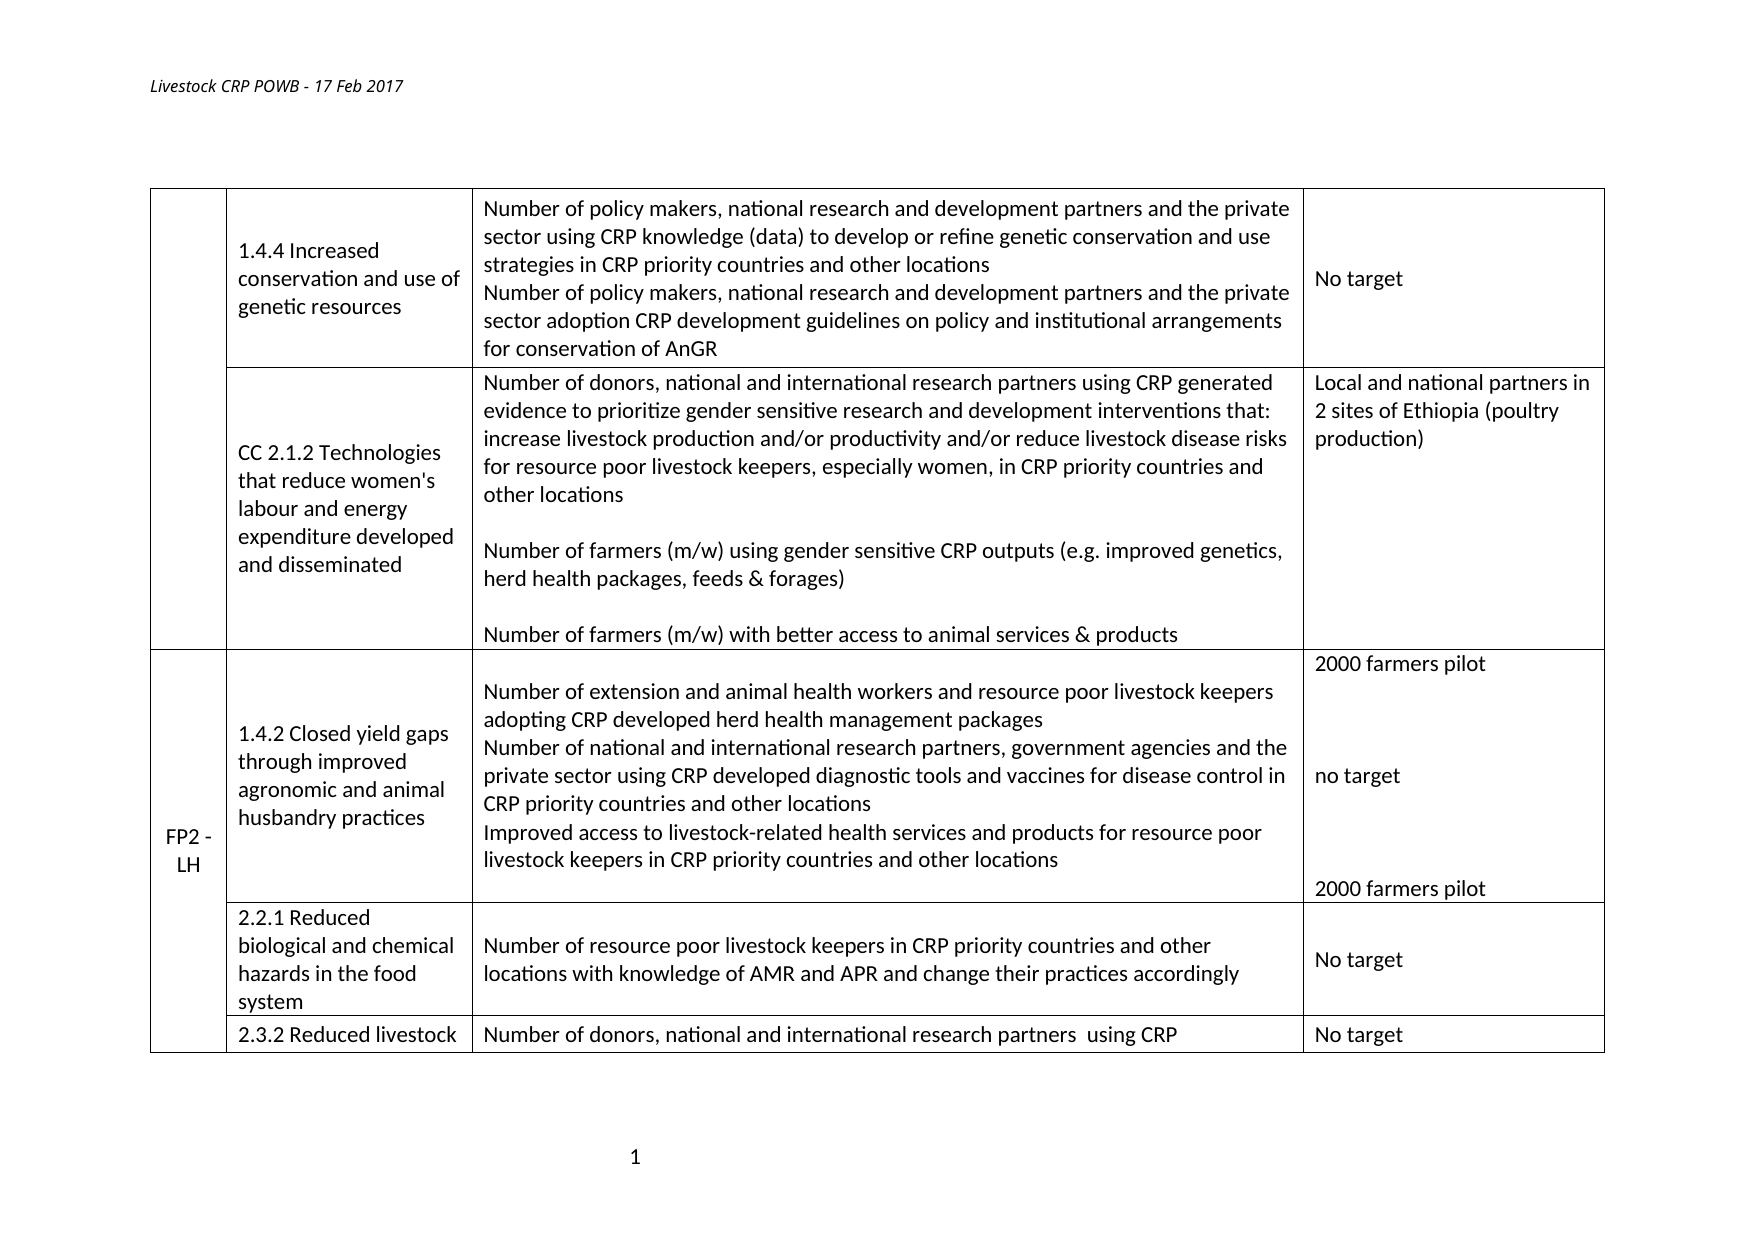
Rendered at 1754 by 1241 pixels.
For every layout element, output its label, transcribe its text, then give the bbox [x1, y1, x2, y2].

table_cell CC 2.1.2 Technologies that reduce women's labour and energy expenditure developed and disseminated [227, 368, 472, 648]
table_cell 1.4.2 Closed yield gaps through improved agronomic and animal husbandry practices [227, 650, 472, 902]
table_cell Number of resource poor livestock keepers in CRP priority countries and other locations with knowledge of AMR and APR and change their practices accordingly [473, 903, 1303, 1015]
table_cell 2.2.1 Reduced biological and chemical hazards in the food system [227, 903, 472, 1015]
table_cell Number of policy makers, national research and development partners and the private sector using CRP knowledge (data) to develop or refine genetic conservation and use strategies in CRP priority countries and other locations Number of policy makers, national research and development partners and the private sector adoption CRP development guidelines on policy and institutional arrangements for conservation of AnGR [473, 189, 1303, 367]
table_cell 2000 farmers pilot no target 2000 farmers pilot [1304, 650, 1604, 902]
table_cell Number of donors, national and international research partners using CRP generated evidence to prioritize gender sensitive research and development interventions that: increase livestock production and/or productivity and/or reduce livestock disease risks for resource poor livestock keepers, especially women, in CRP priority countries and other locations Number of farmers (m/w) using gender sensitive CRP outputs (e.g. improved genetics, herd health packages, feeds & forages) Number of farmers (m/w) with better access to animal services & products [473, 368, 1303, 648]
table_cell No target [1304, 1016, 1604, 1052]
table_cell Local and national partners in 2 sites of Ethiopia (poultry production) [1304, 368, 1604, 648]
table_cell 1.4.4 Increased conservation and use of genetic resources [227, 189, 472, 367]
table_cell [227, 1016, 472, 1052]
table_cell No target [1304, 189, 1604, 367]
table_cell Number of extension and animal health workers and resource poor livestock keepers adopting CRP developed herd health management packages Number of national and international research partners, government agencies and the private sector using CRP developed diagnostic tools and vaccines for disease control in CRP priority countries and other locations Improved access to livestock-related health services and products for resource poor livestock keepers in CRP priority countries and other locations [473, 650, 1303, 902]
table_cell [473, 1016, 1303, 1052]
table_cell FP2 - LH [151, 650, 226, 1052]
table_cell No target [1304, 903, 1604, 1015]
